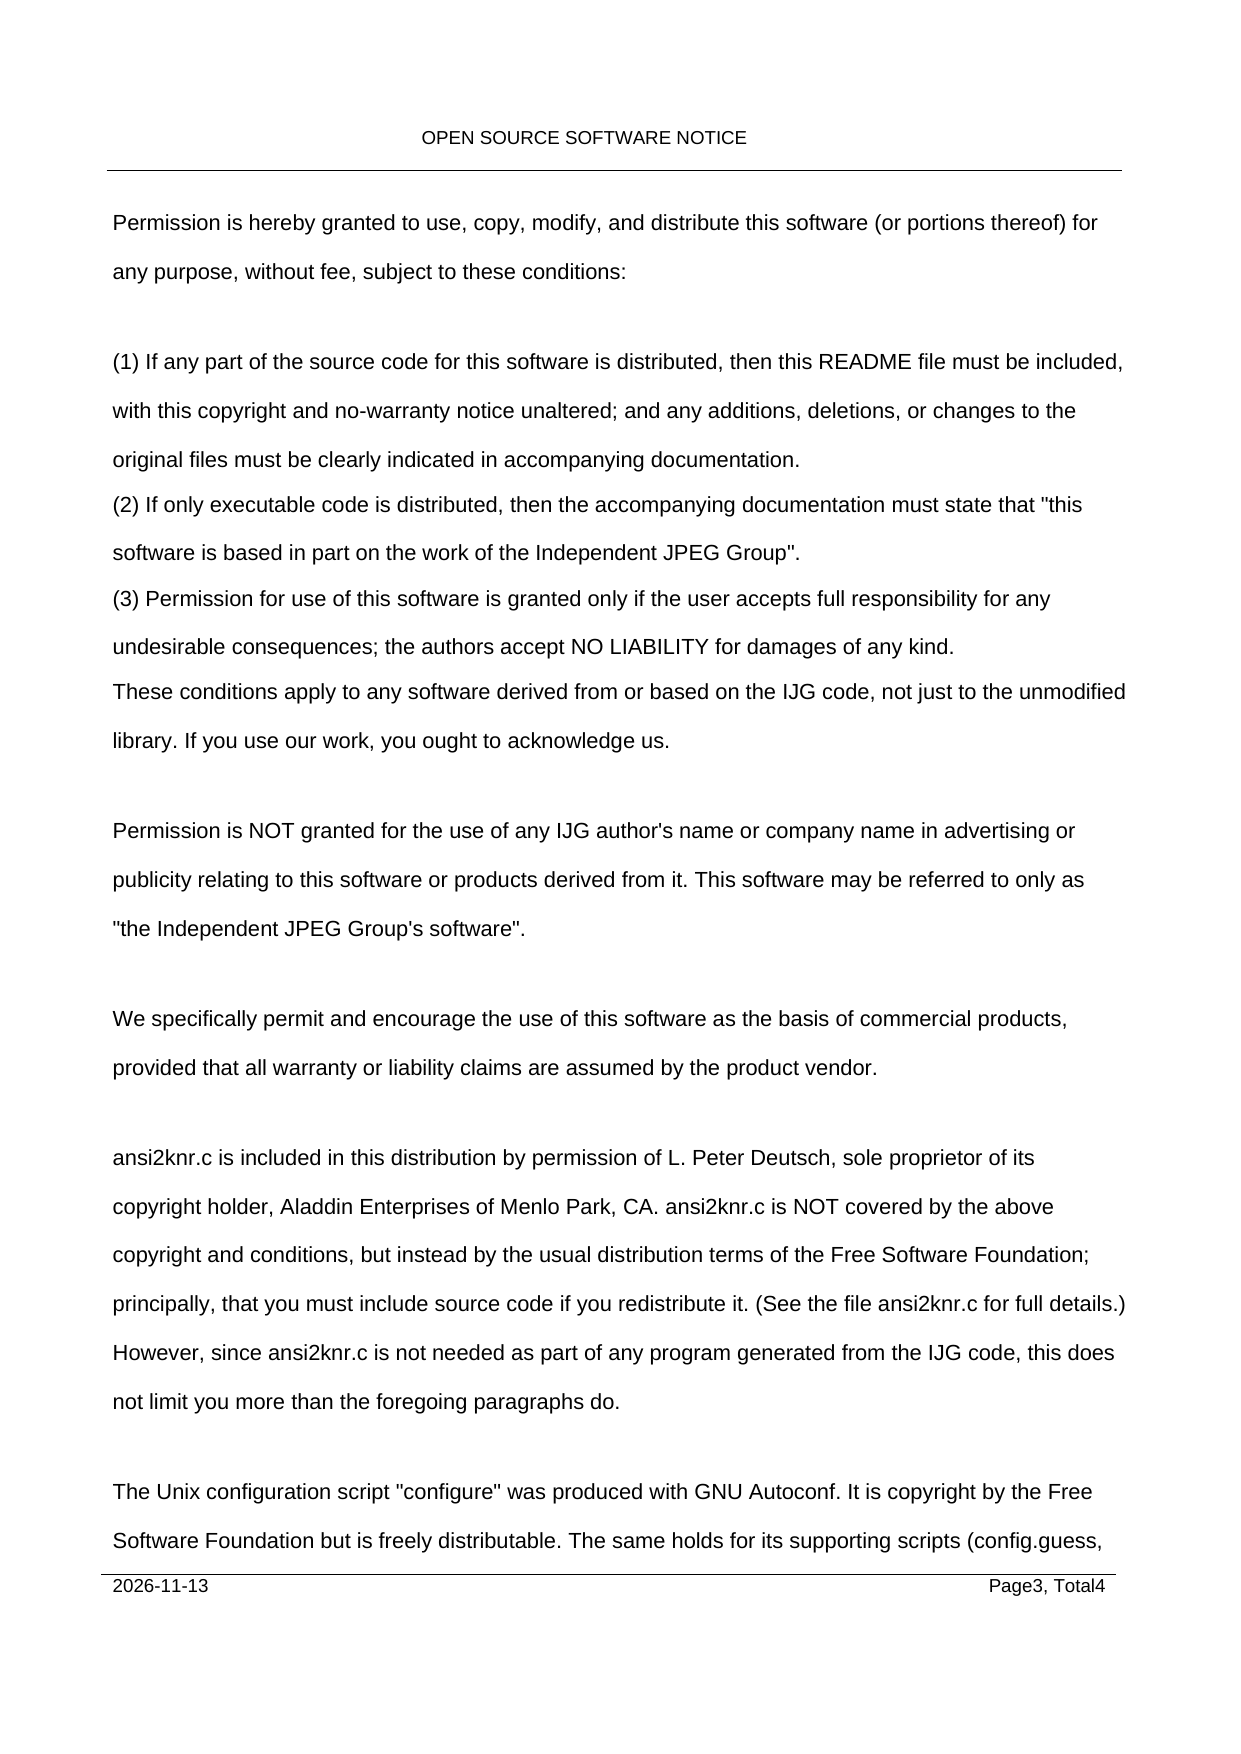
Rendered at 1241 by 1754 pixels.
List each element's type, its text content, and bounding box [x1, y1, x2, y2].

text Permission is NOT granted for the use of any IJG author's name or company name in advertising or publicity relating to this software or products derived from it. This software may be referred to only as "the Independent JPEG Group's software". [112, 814, 1128, 944]
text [112, 1475, 1128, 1556]
text (2) If only executable code is distributed, then the accompanying documentation must state that "this software is based in part on the work of the Independent JPEG Group". [112, 488, 1128, 569]
text We specifically permit and encourage the use of this software as the basis of commercial products, provided that all warranty or liability claims are assumed by the product vendor. [112, 1002, 1128, 1083]
text ansi2knr.c is included in this distribution by permission of L. Peter Deutsch, sole proprietor of its copyright holder, Aladdin Enterprises of Menlo Park, CA. ansi2knr.c is NOT covered by the above copyright and conditions, but instead by the usual distribution terms of the Free Software Foundation; principally, that you must include source code if you redistribute it. (See the file ansi2knr.c for full details.) However, since ansi2knr.c is not needed as part of any program generated from the IJG code, this does not limit you more than the foregoing paragraphs do. [112, 1141, 1128, 1417]
text (1) If any part of the source code for this software is distributed, then this README file must be included, with this copyright and no-warranty notice unaltered; and any additions, deletions, or changes to the original files must be clearly indicated in accompanying documentation. [112, 345, 1128, 475]
text These conditions apply to any software derived from or based on the IJG code, not just to the unmodified library. If you use our work, you ought to acknowledge us. [112, 676, 1128, 757]
text Permission is hereby granted to use, copy, modify, and distribute this software (or portions thereof) for any purpose, without fee, subject to these conditions: [112, 206, 1128, 288]
text (3) Permission for use of this software is granted only if the user accepts full responsibility for any undesirable consequences; the authors accept NO LIABILITY for damages of any kind. [112, 582, 1128, 663]
